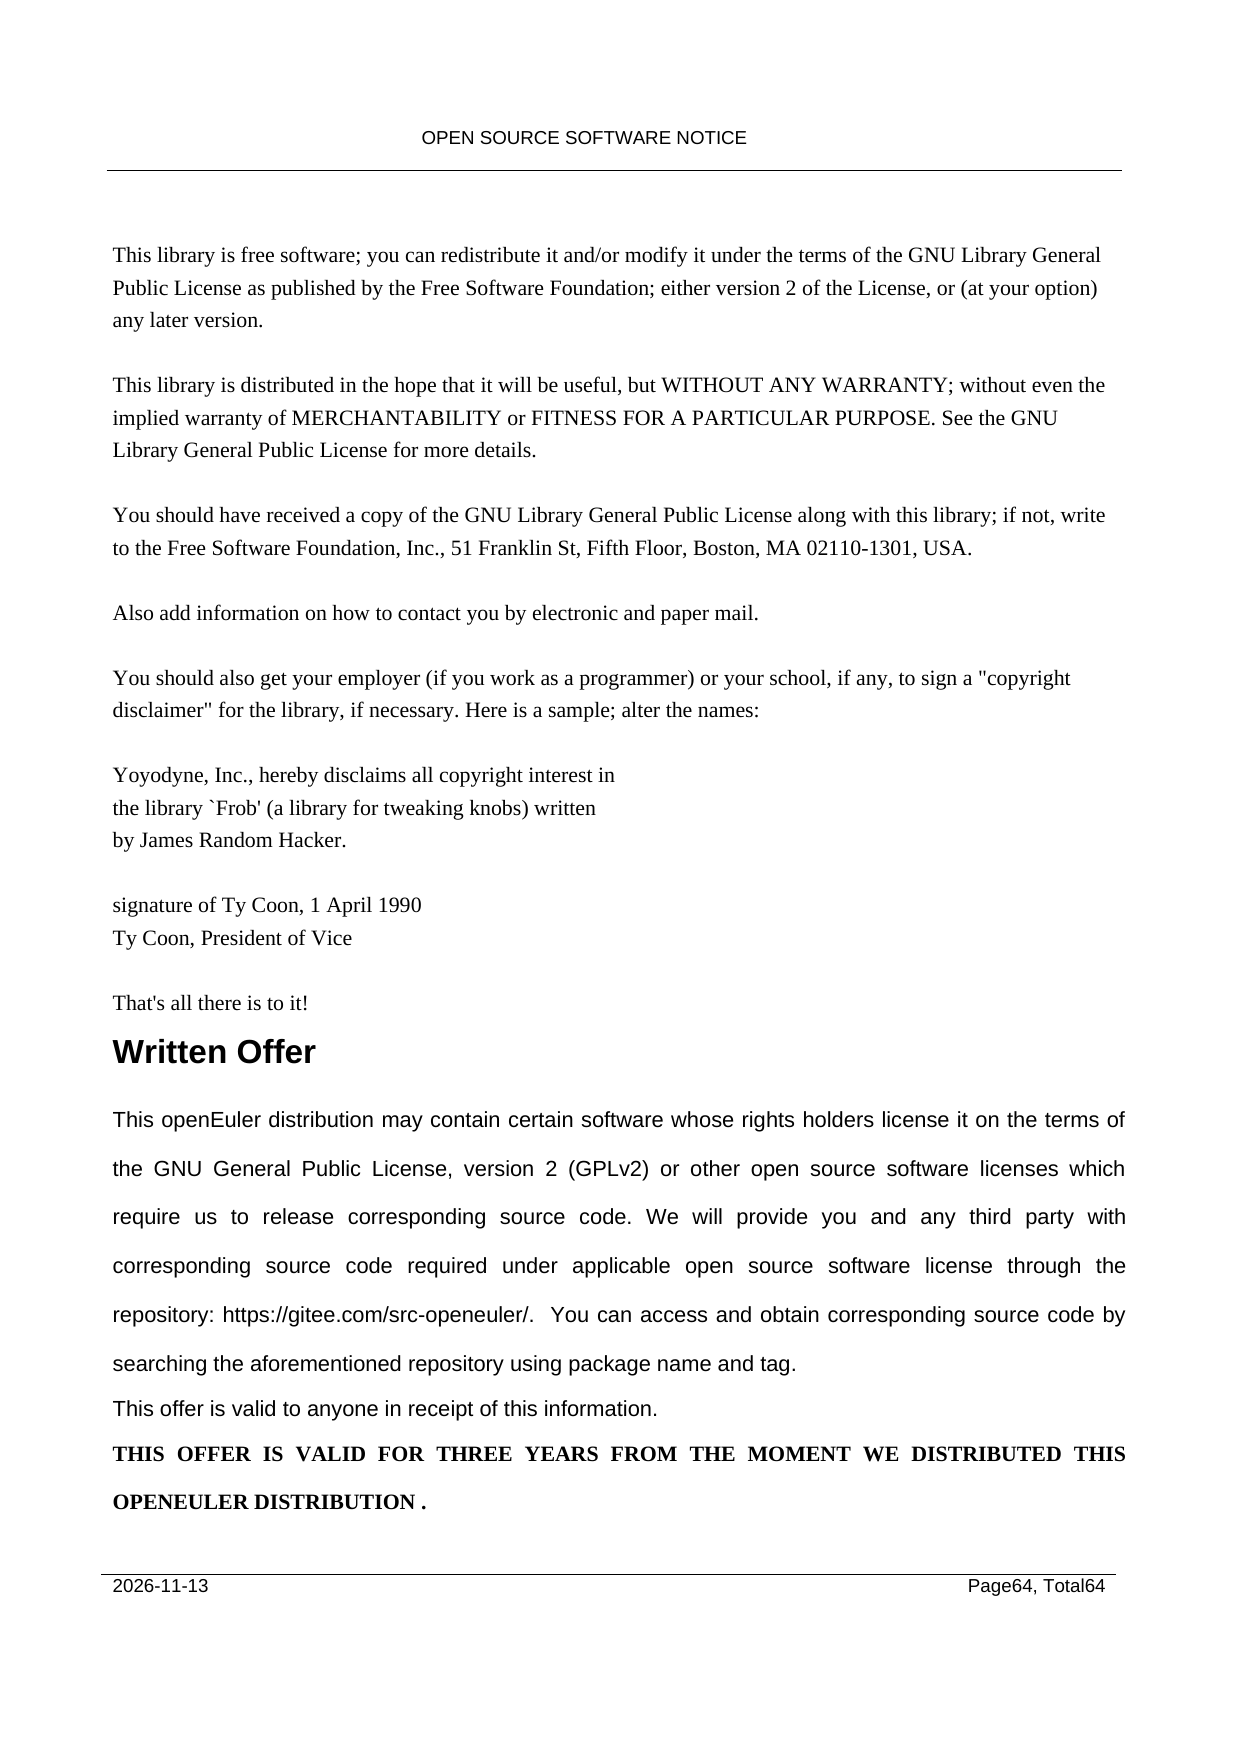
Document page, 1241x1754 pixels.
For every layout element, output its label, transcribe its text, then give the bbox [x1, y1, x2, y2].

text THIS OFFER IS VALID FOR THREE YEARS FROM THE MOMENT WE DISTRIBUTED THIS OPENEULER DISTRIBUTION . [112, 1437, 1128, 1518]
text This openEuler distribution may contain certain software whose rights holders license it on the terms of the GNU General Public License, version 2 (GPLv2) or other open source software licenses which require us to release corresponding source code. We will provide you and any third party with corresponding source code required under applicable open source software license through the repository: https://gitee.com/src-openeuler/. You can access and obtain corresponding source code by searching the aforementioned repository using package name and tag. [112, 1103, 1128, 1379]
text This offer is valid to anyone in receipt of this information. [112, 1392, 1128, 1424]
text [112, 206, 1128, 1019]
text Written Offer [112, 1019, 1128, 1084]
